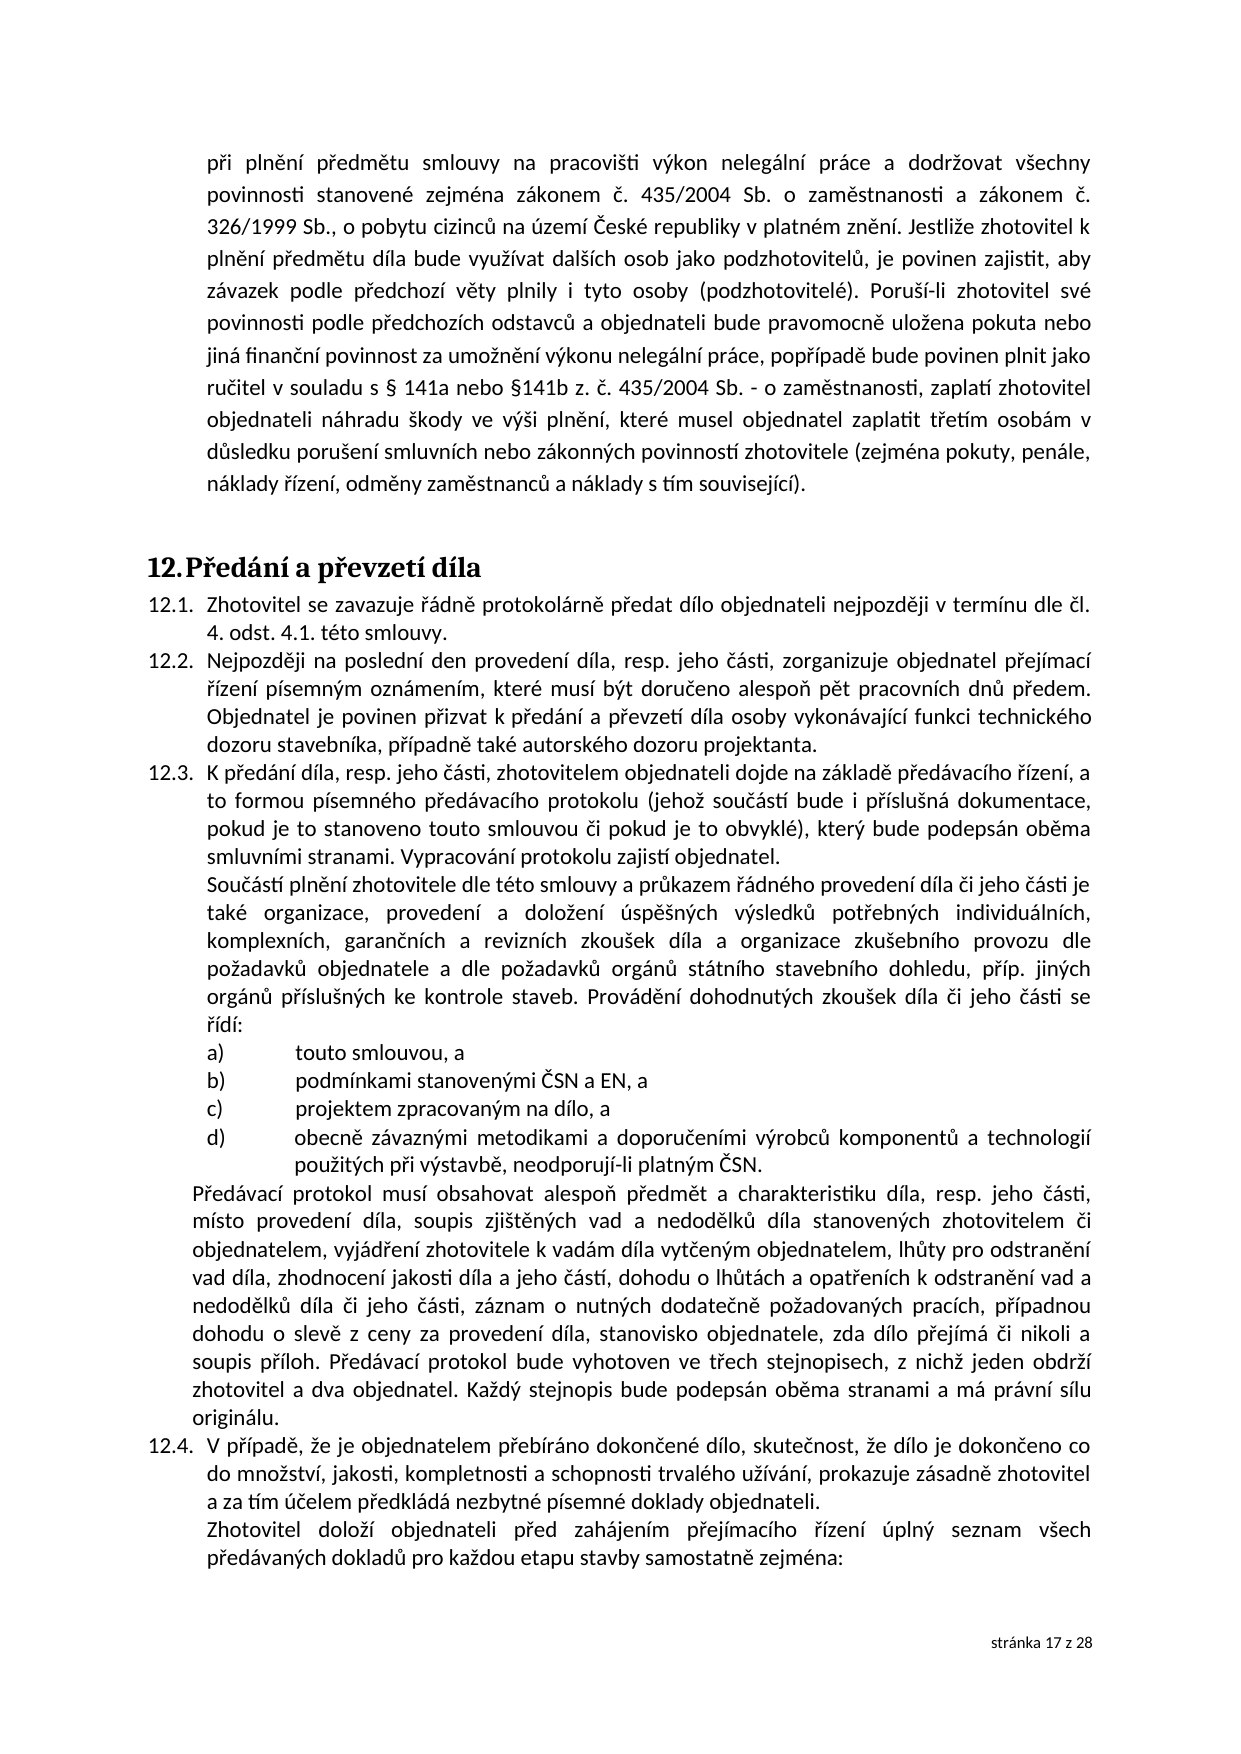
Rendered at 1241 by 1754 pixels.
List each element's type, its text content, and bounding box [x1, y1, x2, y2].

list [148, 148, 1093, 497]
text Předávací protokol musí obsahovat alespoň předmět a charakteristiku díla, resp. jeho části, místo provedení díla, soupis zjištěných vad a nedodělků díla stanovených zhotovitelem či objednatelem, vyjádření zhotovitele k vadám díla vytčeným objednatelem, lhůty pro odstranění vad díla, zhodnocení jakosti díla a jeho částí, dohodu o lhůtách a opatřeních k odstranění vad a nedodělků díla či jeho části, záznam o nutných dodatečně požadovaných pracích, případnou dohodu o slevě z ceny za provedení díla, stanovisko objednatele, zda dílo přejímá či nikoli a soupis příloh. Předávací protokol bude vyhotoven ve třech stejnopisech, z nichž jeden obdrží zhotovitel a dva objednatel. Každý stejnopis bude podepsán oběma stranami a má právní sílu originálu. [192, 1179, 1093, 1431]
text d) obecně závaznými metodikami a doporučeními výrobců komponentů a technologií použitých při výstavbě, neodporují-li platným ČSN. [207, 1123, 1093, 1179]
text Součástí plnění zhotovitele dle této smlouvy a průkazem řádného provedení díla či jeho části je také organizace, provedení a doložení úspěšných výsledků potřebných individuálních, komplexních, garančních a revizních zkoušek díla a organizace zkušebního provozu dle požadavků objednatele a dle požadavků orgánů státního stavebního dohledu, příp. jiných orgánů příslušných ke kontrole staveb. Provádění dohodnutých zkoušek díla či jeho části se řídí: [207, 870, 1093, 1038]
text a) touto smlouvou, a [207, 1038, 1093, 1067]
subtitle Předání a převzetí díla [148, 552, 1093, 585]
list K předání díla, resp. jeho části, zhotovitelem objednateli dojde na základě předávacího řízení, a to formou písemného předávacího protokolu (jehož součástí bude i příslušná dokumentace, pokud je to stanoveno touto smlouvou či pokud je to obvyklé), který bude podepsán oběma smluvními stranami. Vypracování protokolu zajistí objednatel. [148, 758, 1093, 870]
text c) projektem zpracovaným na dílo, a [207, 1094, 1093, 1123]
text Zhotovitel doloží objednateli před zahájením přejímacího řízení úplný seznam všech předávaných dokladů pro každou etapu stavby samostatně zejména: [207, 1515, 1093, 1571]
list Nejpozději na poslední den provedení díla, resp. jeho části, zorganizuje objednatel přejímací řízení písemným oznámením, které musí být doručeno alespoň pět pracovních dnů předem. Objednatel je povinen přizvat k předání a převzetí díla osoby vykonávající funkci technického dozoru stavebníka, případně také autorského dozoru projektanta. [148, 646, 1093, 758]
list Zhotovitel se zavazuje řádně protokolárně předat dílo objednateli nejpozději v termínu dle čl. 4. odst. 4.1. této smlouvy. [148, 590, 1093, 646]
list V případě, že je objednatelem přebíráno dokončené dílo, skutečnost, že dílo je dokončeno co do množství, jakosti, kompletnosti a schopnosti trvalého užívání, prokazuje zásadně zhotovitel a za tím účelem předkládá nezbytné písemné doklady objednateli. [148, 1431, 1093, 1515]
text b) podmínkami stanovenými ČSN a EN, a [207, 1067, 1093, 1094]
